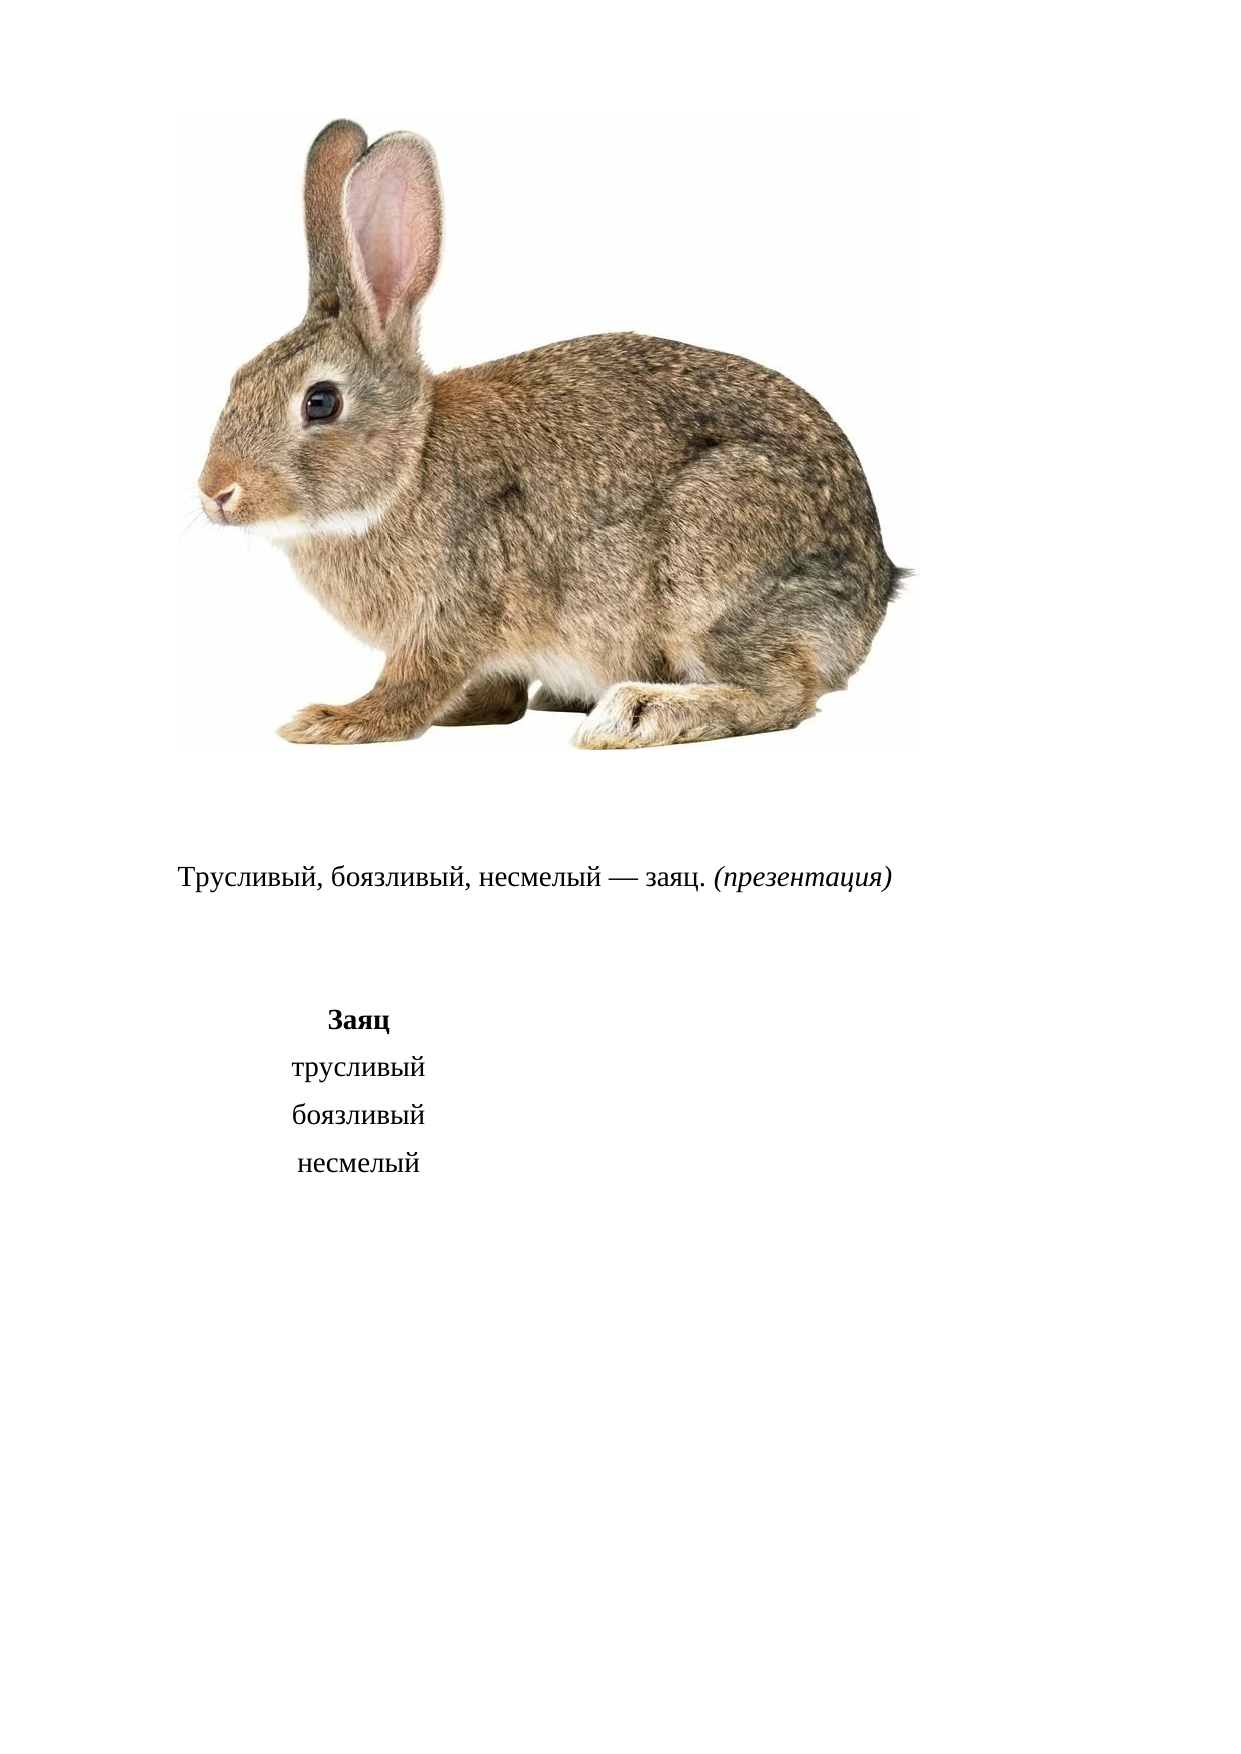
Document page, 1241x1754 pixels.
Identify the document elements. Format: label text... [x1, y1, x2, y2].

text Трусливый, боязливый, несмелый — заяц. (презентация) [177, 859, 1152, 892]
table_header Заяц трусливый боязливый несмелый [166, 1002, 551, 1193]
picture [177, 118, 920, 750]
